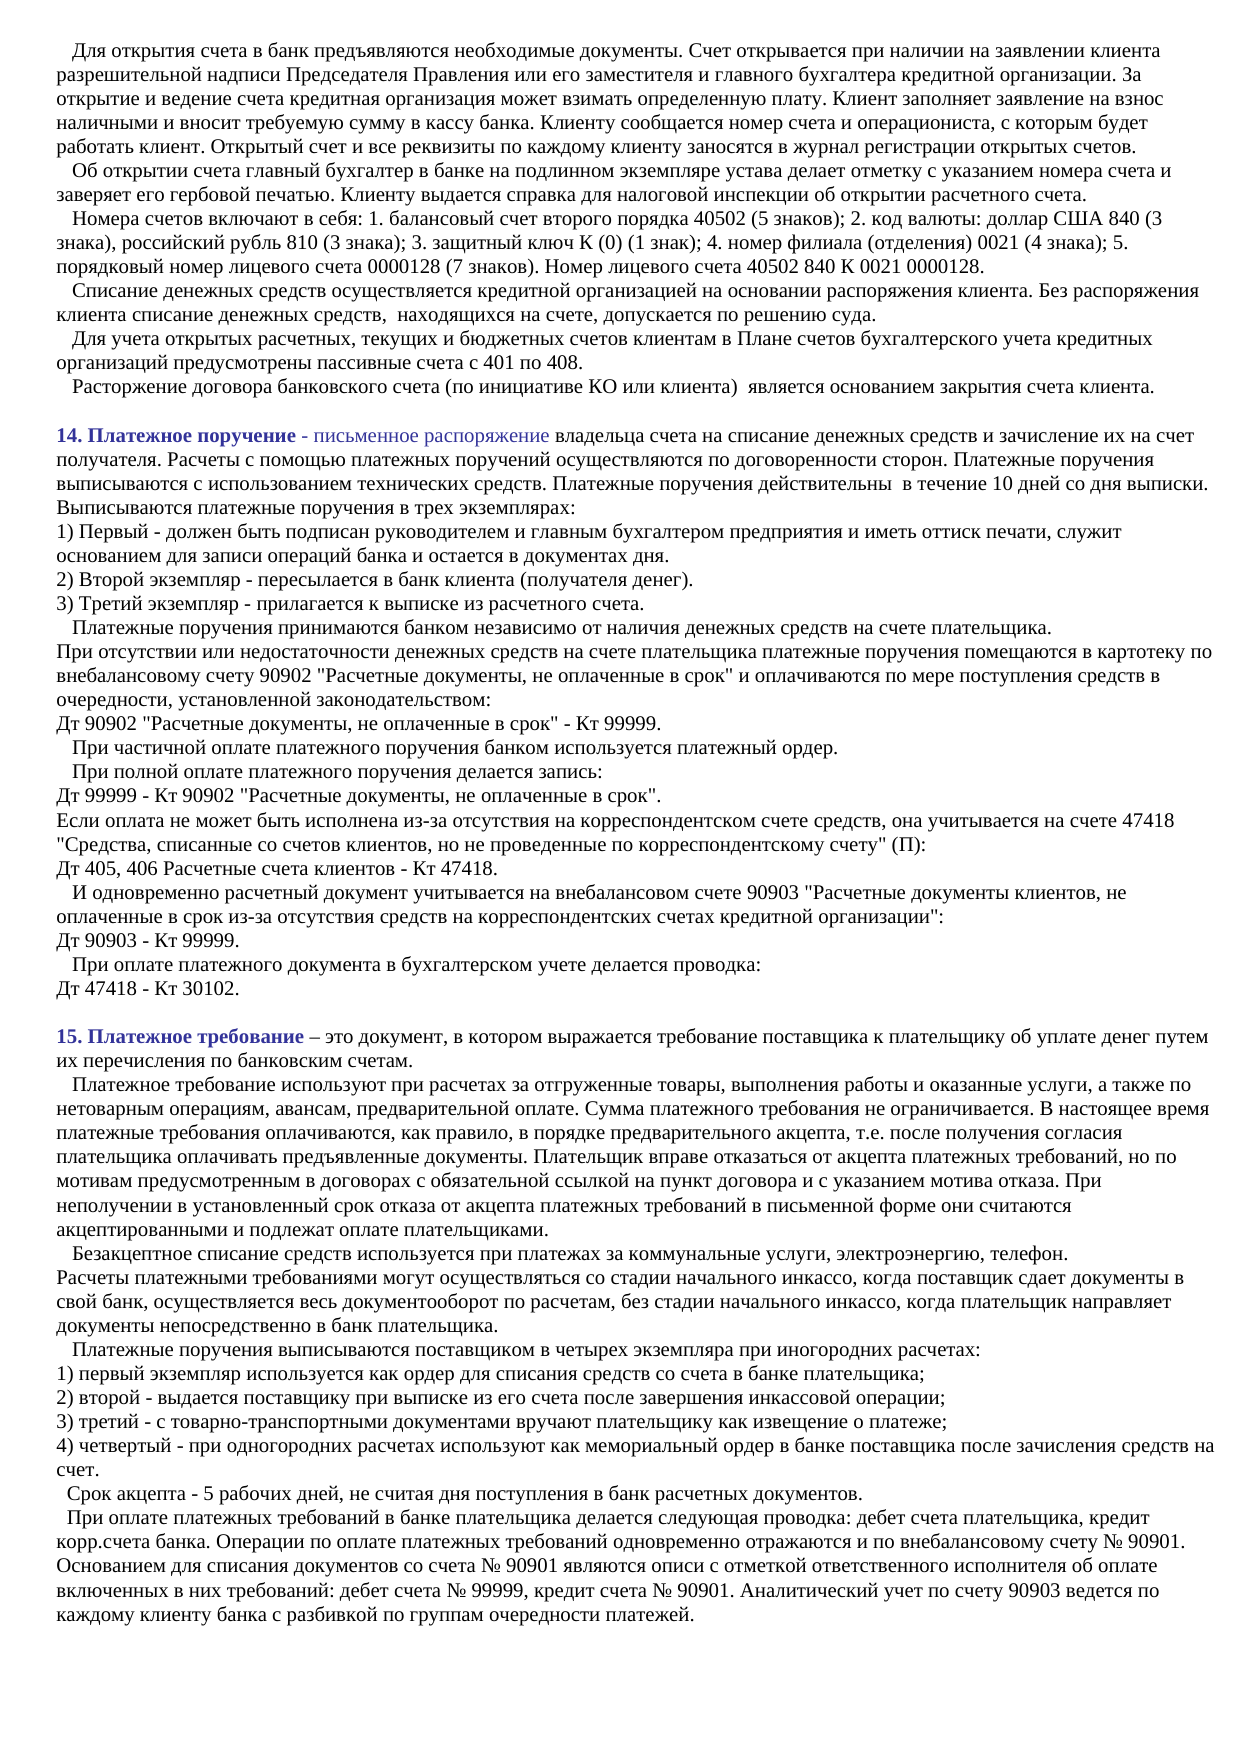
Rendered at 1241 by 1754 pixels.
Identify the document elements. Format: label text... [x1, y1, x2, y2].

text Срок акцепта - 5 рабочих дней, не считая дня поступления в банк расчетных документов. [56, 1481, 1219, 1505]
text Дт 99999 - Кт 90902 "Расчетные документы, не оплаченные в срок". [56, 783, 1219, 807]
text Платежное требование используют при расчетах за отгруженные товары, выполнения работы и оказанные услуги, а также по нетоварным операциям, авансам, предварительной оплате. Сумма платежного требования не ограничивается. В настоящее время платежные требования оплачиваются, как правило, в порядке предварительного акцепта, т.е. после получения согласия плательщика оплачивать предъявленные документы. Плательщик вправе отказаться от акцепта платежных требований, но по мотивам предусмотренным в договорах с обязательной ссылкой на пункт договора и с указанием мотива отказа. При неполучении в установленный срок отказа от акцепта платежных требований в письменной форме они считаются акцептированными и подлежат оплате плательщиками. [56, 1072, 1219, 1241]
text 2) второй - выдается поставщику при выписке из его счета после завершения инкассовой операции; [56, 1385, 1219, 1409]
text Дт 405, 406 Расчетные счета клиентов - Кт 47418. [56, 856, 1219, 880]
text Безакцептное списание средств используется при платежах за коммунальные услуги, электроэнергию, телефон. [56, 1241, 1219, 1265]
text Об открытии счета главный бухгалтер в банке на подлинном экземпляре устава делает отметку с указанием номера счета и заверяет его гербовой печатью. Клиенту выдается справка для налоговой инспекции об открытии расчетного счета. [56, 158, 1219, 206]
text Для учета открытых расчетных, текущих и бюджетных счетов клиентам в Плане счетов бухгалтерского учета кредитных организаций предусмотрены пассивные счета с 401 по 408. [56, 326, 1219, 374]
text Платежные поручения выписываются поставщиком в четырех экземпляра при иногородних расчетах: [56, 1337, 1219, 1361]
text Дт 47418 - Кт 30102. [56, 976, 1219, 1000]
text 3) Третий экземпляр - прилагается к выписке из расчетного счета. [56, 591, 1219, 615]
text При оплате платежных требований в банке плательщика делается следующая проводка: дебет счета плательщика, кредит корр.счета банка. Операции по оплате платежных требований одновременно отражаются и по внебалансовому счету № 90901. Основанием для списания документов со счета № 90901 являются описи с отметкой ответственного исполнителя об оплате включенных в них требований: дебет счета № 99999, кредит счета № 90901. Аналитический учет по счету 90903 ведется по каждому клиенту банка с разбивкой по группам очередности платежей. [56, 1505, 1219, 1626]
text 4) четвертый - при одногородних расчетах используют как мемориальный ордер в банке поставщика после зачисления средств на счет. [56, 1433, 1219, 1481]
text 15. Платежное требование – это документ, в котором выражается требование поставщика к плательщику об уплате денег путем их перечисления по банковским счетам. [56, 1024, 1219, 1072]
text Списание денежных средств осуществляется кредитной организацией на основании распоряжения клиента. Без распоряжения клиента списание денежных средств, находящихся на счете, допускается по решению суда. [56, 278, 1219, 326]
text 3) третий - с товарно-транспортными документами вручают плательщику как извещение о платеже; [56, 1409, 1219, 1433]
text Для открытия счета в банк предъявляются необходимые документы. Счет открывается при наличии на заявлении клиента разрешительной надписи Председателя Правления или его заместителя и главного бухгалтера кредитной организации. За открытие и ведение счета кредитная организация может взимать определенную плату. Клиент заполняет заявление на взнос наличными и вносит требуемую сумму в кассу банка. Клиенту сообщается номер счета и операциониста, с которым будет работать клиент. Открытый счет и все реквизиты по каждому клиенту заносятся в журнал регистрации открытых счетов. [56, 37, 1219, 158]
text Расторжение договора банковского счета (по инициативе КО или клиента) является основанием закрытия счета клиента. [56, 374, 1219, 398]
text 2) Второй экземпляр - пересылается в банк клиента (получателя денег). [56, 567, 1219, 591]
text 1) первый экземпляр используется как ордер для списания средств со счета в банке плательщика; [56, 1361, 1219, 1385]
text При отсутствии или недостаточности денежных средств на счете плательщика платежные поручения помещаются в картотеку по внебалансовому счету 90902 "Расчетные документы, не оплаченные в срок" и оплачиваются по мере поступления средств в очередности, установленной законодательством: [56, 639, 1219, 711]
text Платежные поручения принимаются банком независимо от наличия денежных средств на счете плательщика. [56, 615, 1219, 639]
text Если оплата не может быть исполнена из-за отсутствия на корреспондентском счете средств, она учитывается на счете 47418 "Средства, списанные со счетов клиентов, но не проведенные по корреспондентскому счету" (П): [56, 807, 1219, 856]
text 1) Первый - должен быть подписан руководителем и главным бухгалтером предприятия и иметь оттиск печати, служит основанием для записи операций банка и остается в документах дня. [56, 519, 1219, 567]
text Дт 90902 "Расчетные документы, не оплаченные в срок" - Кт 99999. [56, 711, 1219, 735]
text Дт 90903 - Кт 99999. [56, 928, 1219, 952]
text 14. Платежное поручение - письменное распоряжение владельца счета на списание денежных средств и зачисление их на счет получателя. Расчеты с помощью платежных поручений осуществляются по договоренности сторон. Платежные поручения выписываются с использованием технических средств. Платежные поручения действительны в течение 10 дней со дня выписки. Выписываются платежные поручения в трех экземплярах: [56, 422, 1219, 519]
text При частичной оплате платежного поручения банком используется платежный ордер. [56, 735, 1219, 759]
text Номера счетов включают в себя: 1. балансовый счет второго порядка 40502 (5 знаков); 2. код валюты: доллар США 840 (3 знака), российский рубль 810 (3 знака); 3. защитный ключ К (0) (1 знак); 4. номер филиала (отделения) 0021 (4 знака); 5. порядковый номер лицевого счета 0000128 (7 знаков). Номер лицевого счета 40502 840 К 0021 0000128. [56, 206, 1219, 278]
text Расчеты платежными требованиями могут осуществляться со стадии начального инкассо, когда поставщик сдает документы в свой банк, осуществляется весь документооборот по расчетам, без стадии начального инкассо, когда плательщик направляет документы непосредственно в банк плательщика. [56, 1265, 1219, 1337]
text И одновременно расчетный документ учитывается на внебалансовом счете 90903 "Расчетные документы клиентов, не оплаченные в срок из-за отсутствия средств на корреспондентских счетах кредитной организации": [56, 880, 1219, 928]
text При оплате платежного документа в бухгалтерском учете делается проводка: [56, 952, 1219, 976]
text При полной оплате платежного поручения делается запись: [56, 759, 1219, 783]
